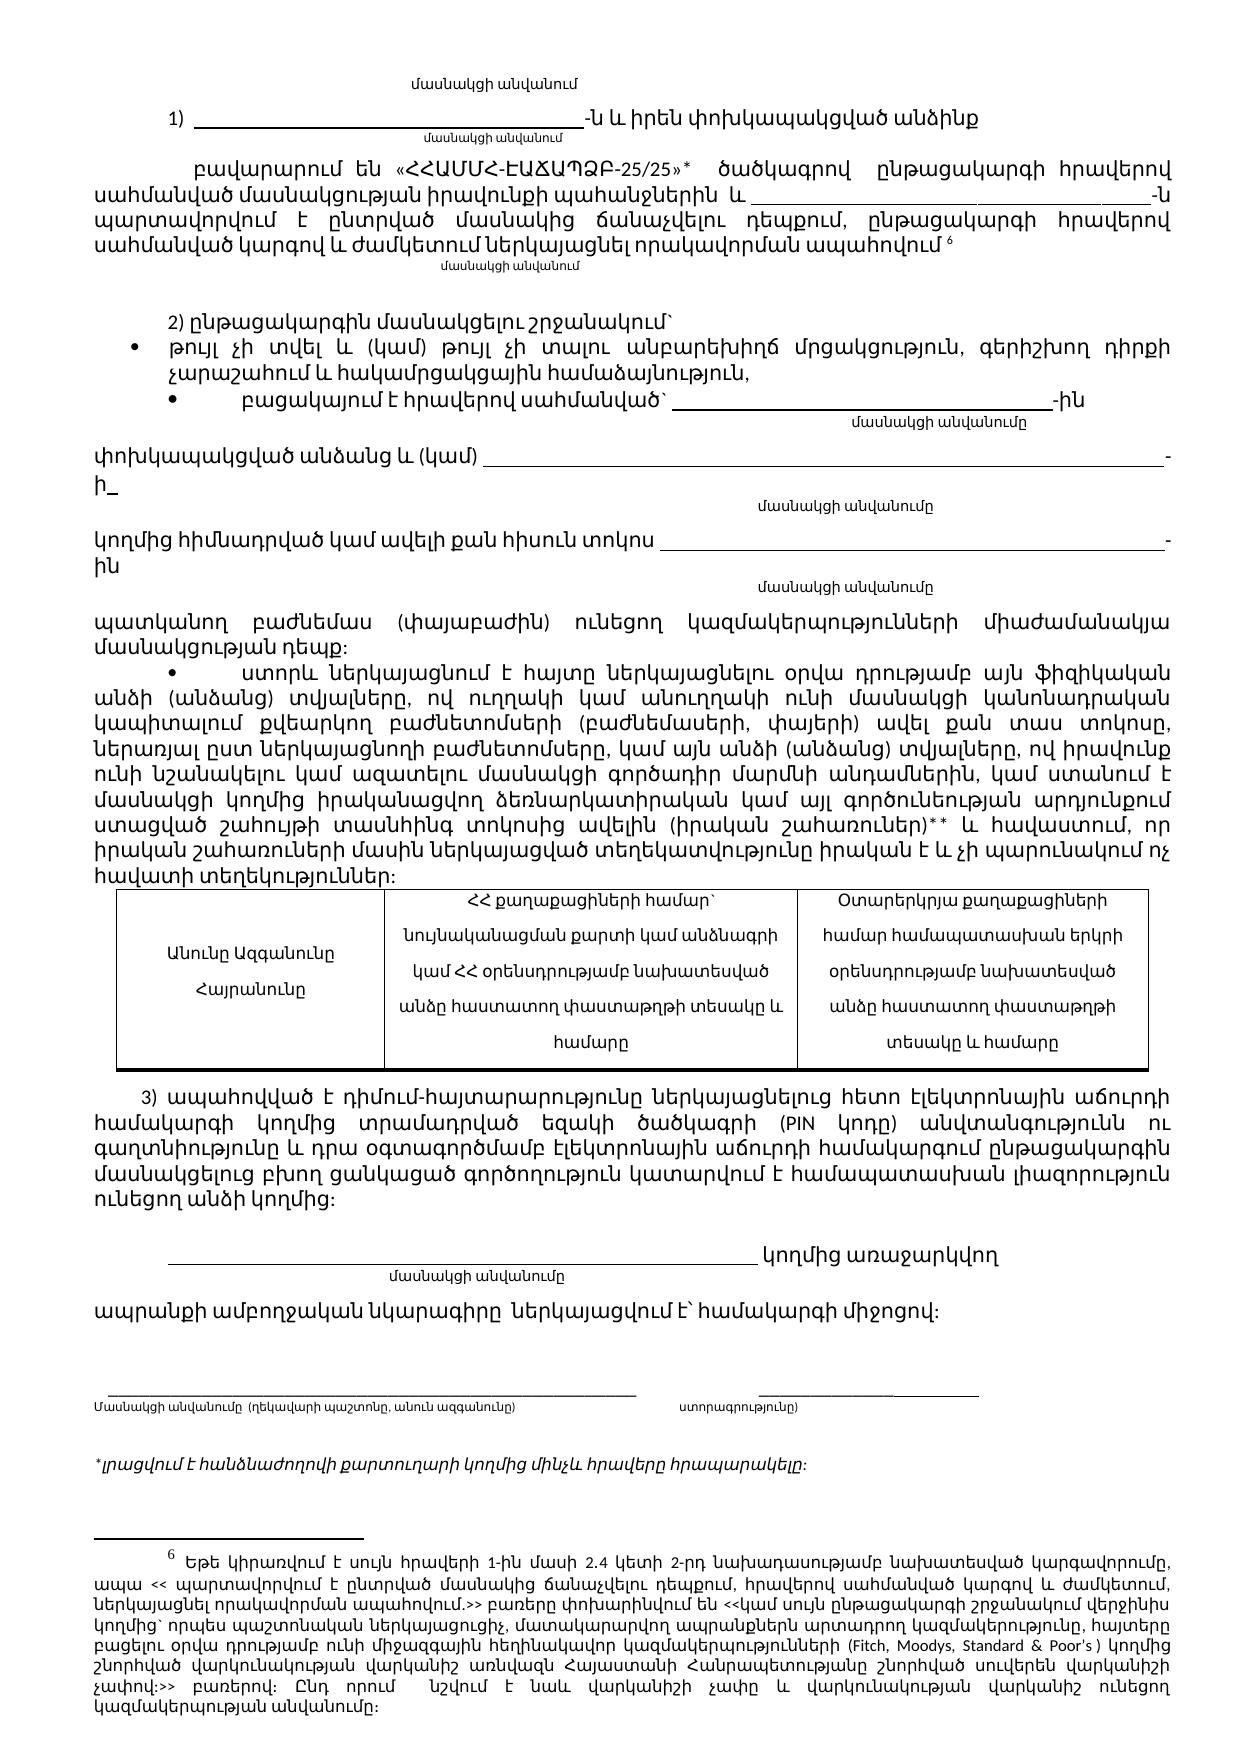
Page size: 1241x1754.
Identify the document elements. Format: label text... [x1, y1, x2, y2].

text մասնակցի անվանումը [94, 413, 1171, 444]
list թույլ չի տվել և (կամ) թույլ չի տալու անբարեխիղճ մրցակցություն, գերիշխող դիրքի չարաշահում և հակամրցակցային համաձայնություն, [131, 334, 1171, 385]
text մասնակցի անվանում [94, 131, 1171, 156]
text 3) ապահովված է դիմում-հայտարարությունը ներկայացնելուց հետո էլեկտրոնային աճուրդի համակարգի կողմից տրամադրված եզակի ծածկագրի (PIN կոդը) անվտանգությունն ու գաղտնիությունը և դրա օգտագործմամբ էլեկտրոնային աճուրդի համակարգում ընթացակարգին մասնակցելուց բխող ցանկացած գործողություն կատարվում է համապատասխան լիազորություն ունեցող անձի կողմից: [94, 1084, 1171, 1212]
text *լրացվում է հանձնաժողովի քարտուղարի կողմից մինչև հրավերը հրապարակելը: [94, 1454, 1171, 1474]
text մասնակցի անվանում [94, 75, 1171, 106]
list բացակայում է հրավերով սահմանված` -ին [94, 385, 1171, 413]
text կողմից առաջարկվող [94, 1242, 1171, 1268]
text պատկանող բաժնեմաս (փայաբաժին) ունեցող կազմակերպությունների միաժամանակյա մասնակցության դեպք: [94, 609, 1171, 660]
list ստորև ներկայացնում է հայտը ներկայացնելու օրվա դրությամբ այն ֆիզիկական անձի (անձանց) տվյալները, ով ուղղակի կամ անուղղակի ունի մասնակցի կանոնադրական կապիտալում քվեարկող բաժնետոմսերի (բաժնեմասերի, փայերի) ավել քան տաս տոկոսը, ներառյալ ըստ ներկայացնողի բաժնետոմսերը, կամ այն անձի (անձանց) տվյալները, ով իրավունք ունի նշանակելու կամ ազատելու մասնակցի գործադիր մարմնի անդամներին, կամ ստանում է մասնակցի կողմից իրականացվող ձեռնարկատիրական կամ այլ գործունեության արդյունքում ստացված շահույթի տասնհինգ տոկոսից ավելին (իրական շահառուներ)** և հավաստում, որ իրական շահառուների մասին ներկայացված տեղեկատվությունը իրական է և չի պարունակում ոչ հավատի տեղեկություններ: [94, 660, 1171, 888]
text մասնակցի անվանումը [94, 1268, 1171, 1298]
table_header ՀՀ քաղաքացիների համար` նույնականացման քարտի կամ անձնագրի կամ ՀՀ օրենսդրությամբ նախատեսված անձը հաստատող փաստաթղթի տեսակը և համարը [385, 890, 797, 1068]
text կողմից հիմնադրված կամ ավելի քան հիսուն տոկոս -ին [94, 528, 1171, 578]
text բավարարում են «ՀՀԱՄՄՀ-ԷԱՃԱՊՁԲ-25/25»* ծածկագրով ընթացակարգի հրավերով սահմանված մասնակցության իրավունքի պահանջներին և -ն պարտավորվում է ընտրված մասնակից ճանաչվելու դեպքում, ընթացակարգի հրավերով սահմանված կարգով և ժամկետում ներկայացնել որակավորման ապահովում [94, 156, 1171, 258]
table_header Անունը Ազգանունը Հայրանունը [117, 890, 384, 1068]
text ապրանքի ամբողջական նկարագիրը ներկայացվում է՝ համակարգի միջոցով: [94, 1298, 1171, 1323]
text փոխկապակցված անձանց և (կամ) -ի [94, 444, 1171, 497]
text 2) ընթացակարգին մասնակցելու շրջանակում` [94, 309, 1171, 334]
text մասնակցի անվանում [94, 258, 1171, 283]
text մասնակցի անվանումը [94, 578, 1171, 609]
text ___________________________________________________ _____________ Մասնակցի անվանումը (ղեկավարի պաշտոնը, անուն ազգանունը) ստորագրությունը) [94, 1374, 1171, 1425]
text մասնակցի անվանումը [94, 497, 1171, 528]
table_header Օտարերկրյա քաղաքացիների համար համապատասխան երկրի օրենսդրությամբ նախատեսված անձը հաստատող փաստաթղթի տեսակը և համարը [798, 890, 1148, 1068]
text 1) -ն և իրեն փոխկապակցված անձինք [94, 106, 1171, 131]
